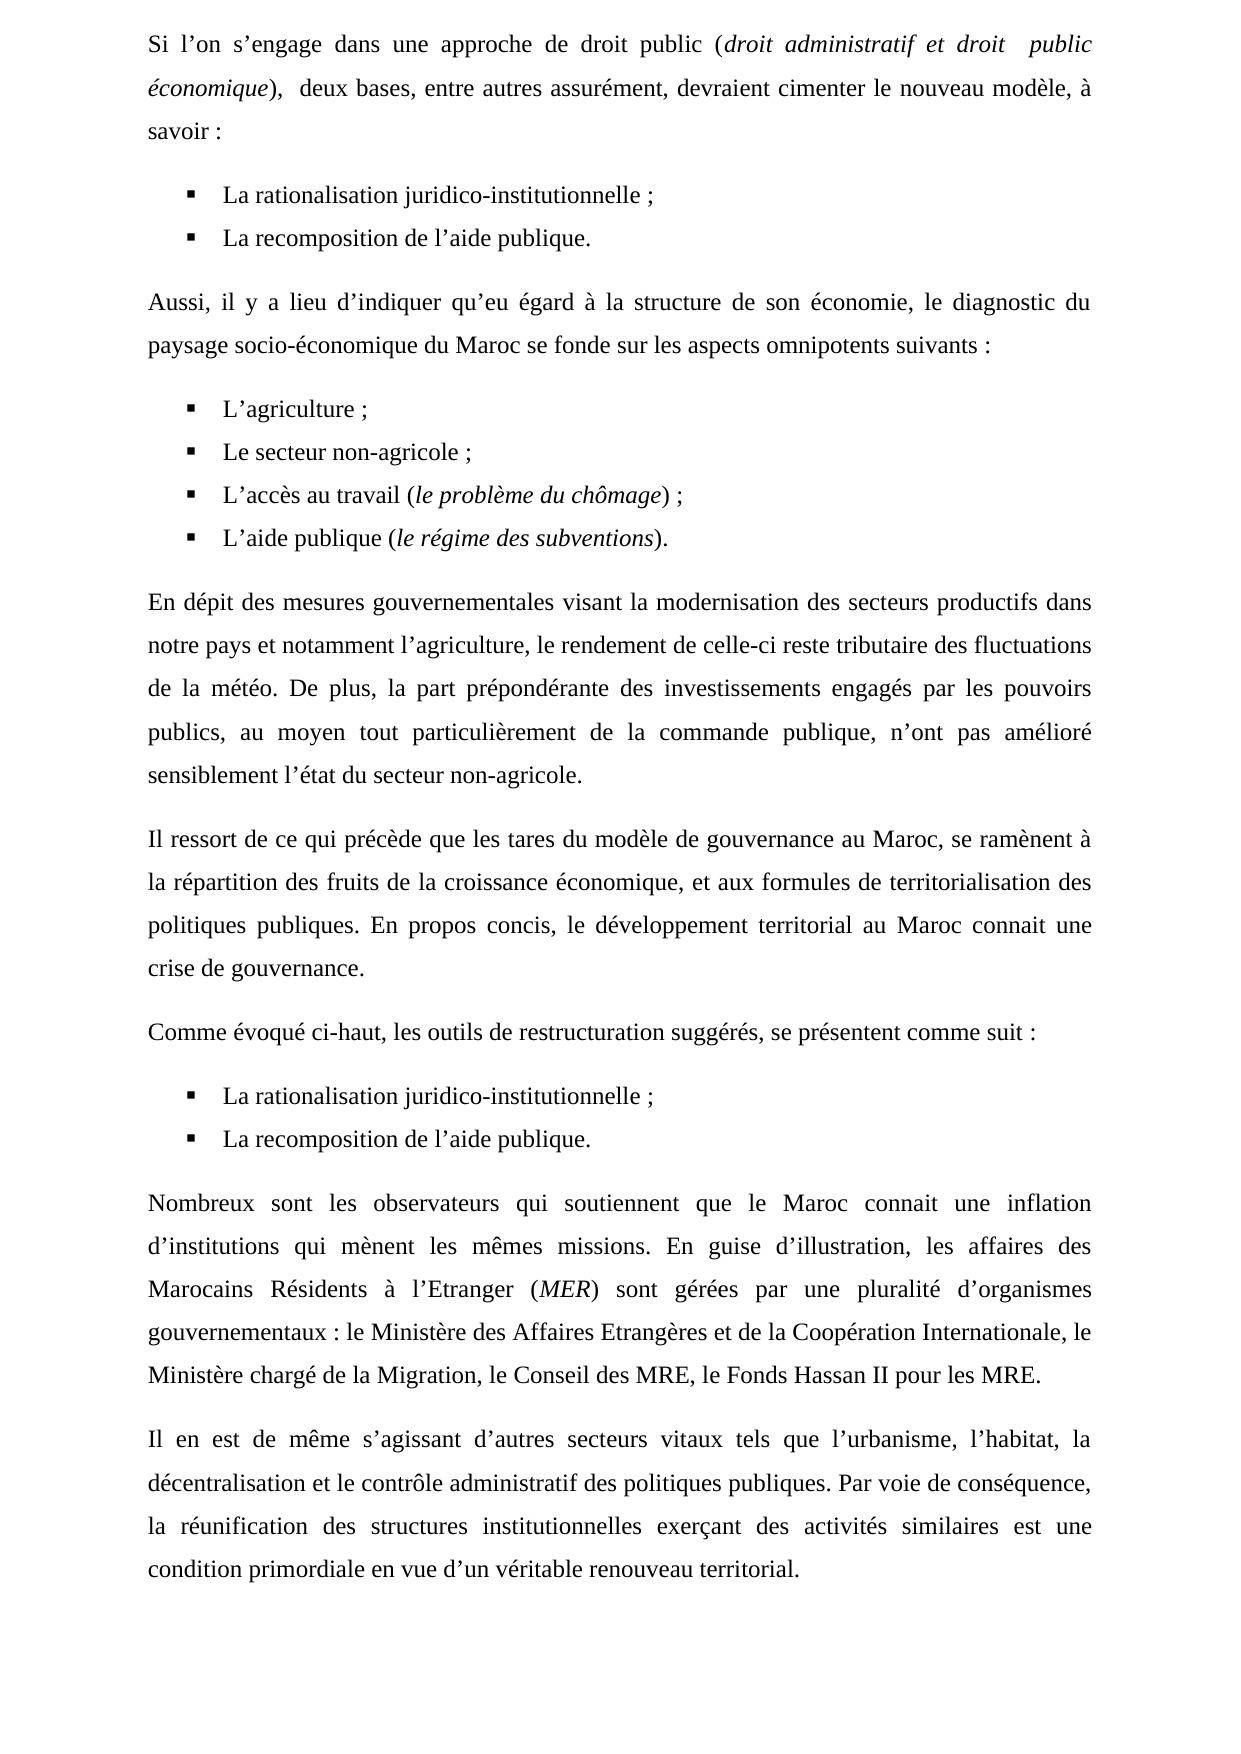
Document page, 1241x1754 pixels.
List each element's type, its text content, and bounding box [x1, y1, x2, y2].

list La rationalisation juridico-institutionnelle ; [185, 1081, 1093, 1110]
text Si l’on s’engage dans une approche de droit public (droit administratif et droit public économique), deux bases, entre autres assurément, devraient cimenter le nouveau modèle, à savoir : [148, 29, 1093, 144]
text En dépit des mesures gouvernementales visant la modernisation des secteurs productifs dans notre pays et notamment l’agriculture, le rendement de celle-ci reste tributaire des fluctuations de la météo. De plus, la part prépondérante des investissements engagés par les pouvoirs publics, au moyen tout particulièrement de la commande publique, n’ont pas amélioré sensiblement l’état du secteur non-agricole. [148, 587, 1093, 788]
list L’agriculture ; [185, 394, 1093, 423]
text Nombreux sont les observateurs qui soutiennent que le Maroc connait une inflation d’institutions qui mènent les mêmes missions. En guise d’illustration, les affaires des Marocains Résidents à l’Etranger (MER) sont gérées par une pluralité d’organismes gouvernementaux : le Ministère des Affaires Etrangères et de la Coopération Internationale, le Ministère chargé de la Migration, le Conseil des MRE, le Fonds Hassan II pour les MRE. [148, 1188, 1093, 1389]
list La rationalisation juridico-institutionnelle ; [185, 180, 1093, 208]
list L’accès au travail (le problème du chômage) ; [185, 480, 1093, 509]
text Comme évoqué ci-haut, les outils de restructuration suggérés, se présentent comme suit : [148, 1017, 1093, 1046]
list Le secteur non-agricole ; [185, 437, 1093, 466]
text Aussi, il y a lieu d’indiquer qu’eu égard à la structure de son économie, le diagnostic du paysage socio-économique du Maroc se fonde sur les aspects omnipotents suivants : [148, 287, 1093, 359]
list L’aide publique (le régime des subventions). [185, 523, 1093, 552]
list La recomposition de l’aide publique. [185, 1124, 1093, 1153]
text Il ressort de ce qui précède que les tares du modèle de gouvernance au Maroc, se ramènent à la répartition des fruits de la croissance économique, et aux formules de territorialisation des politiques publiques. En propos concis, le développement territorial au Maroc connait une crise de gouvernance. [148, 824, 1093, 982]
text Il en est de même s’agissant d’autres secteurs vitaux tels que l’urbanisme, l’habitat, la décentralisation et le contrôle administratif des politiques publiques. Par voie de conséquence, la réunification des structures institutionnelles exerçant des activités similaires est une condition primordiale en vue d’un véritable renouveau territorial. [148, 1424, 1093, 1583]
list La recomposition de l’aide publique. [185, 223, 1093, 252]
